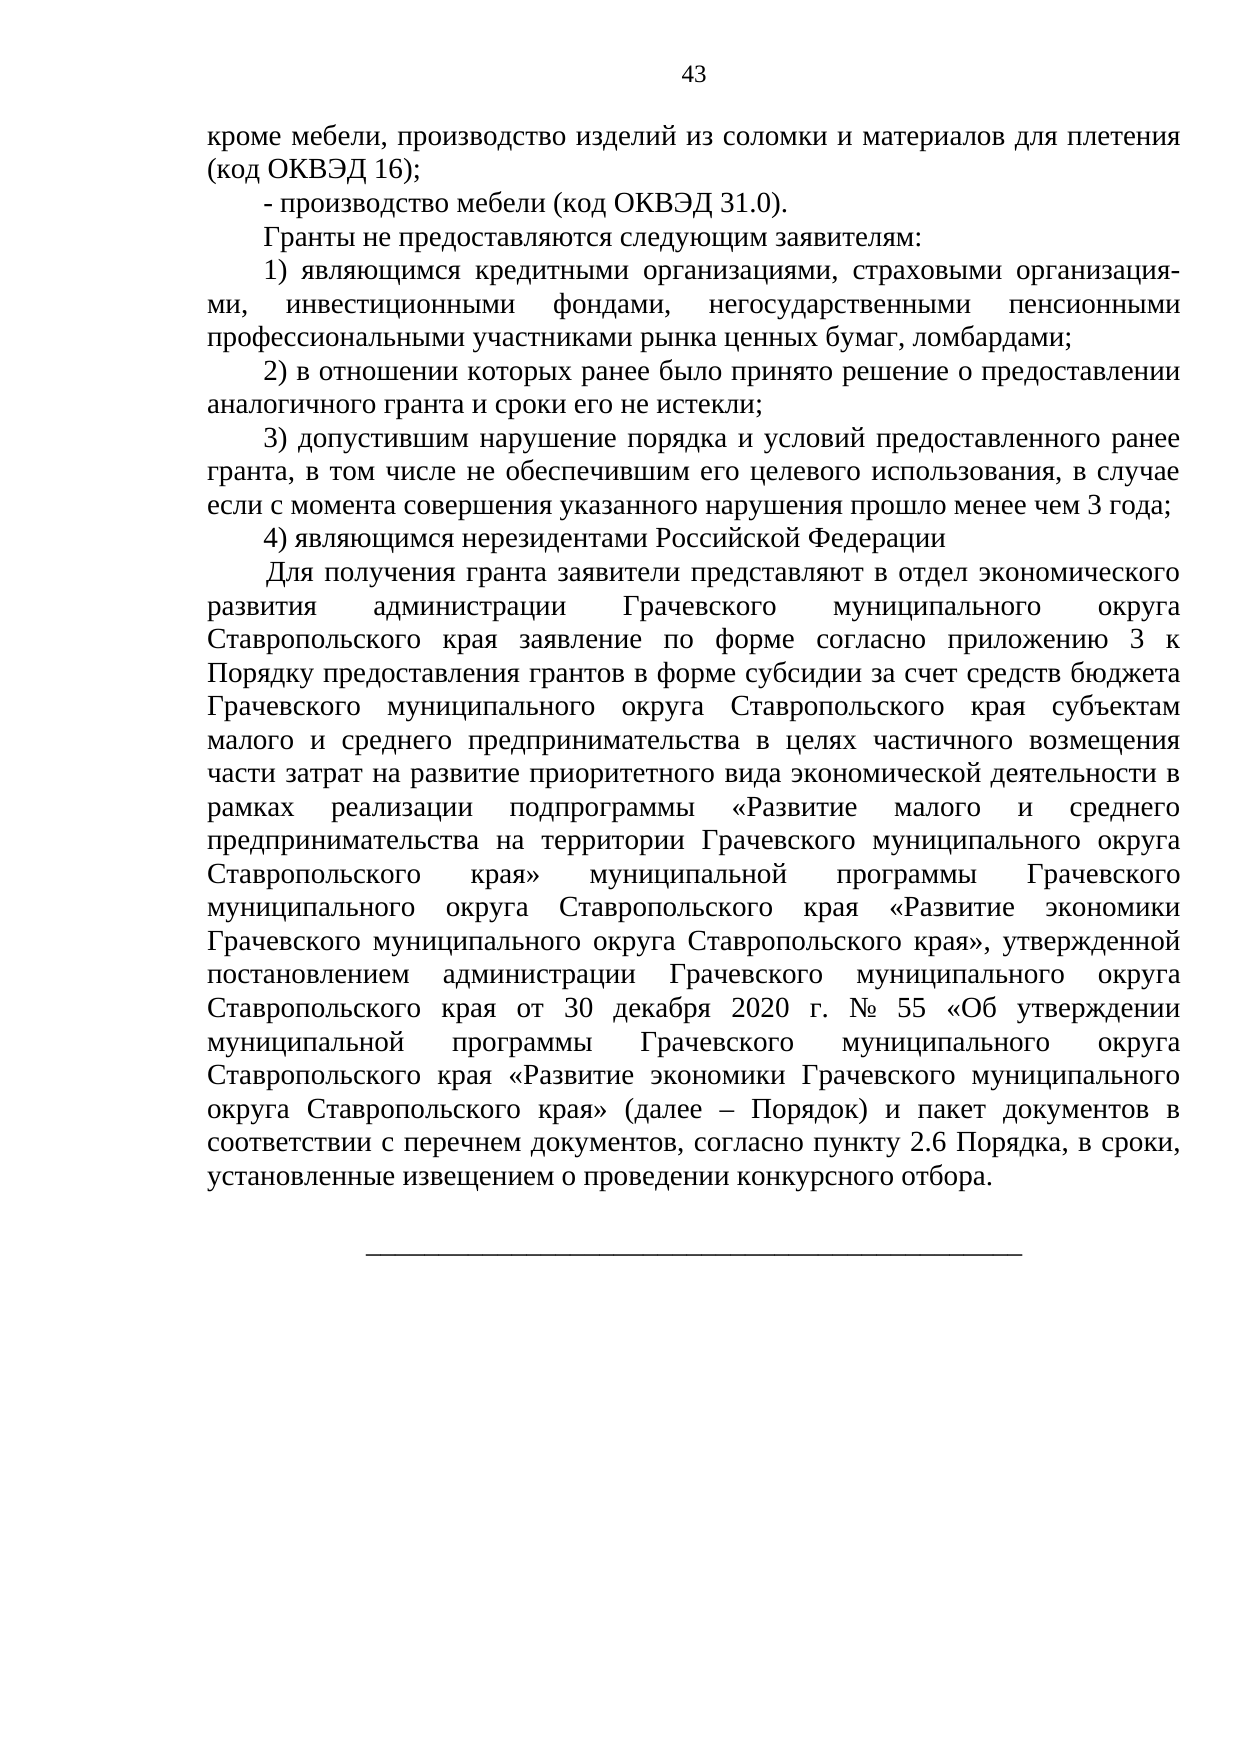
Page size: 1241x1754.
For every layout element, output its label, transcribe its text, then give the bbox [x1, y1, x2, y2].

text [207, 118, 1181, 185]
text 4) являющимся нерезидентами Российской Федерации [207, 521, 1181, 554]
text 3) допустившим нарушение порядка и условий предоставленного ранее гранта, в том числе не обеспечившим его целевого использования, в случае если с момента совершения указанного нарушения прошло менее чем 3 года; [207, 420, 1181, 521]
text Для получения гранта заявители представляют в отдел экономического развития администрации Грачевского муниципального округа Ставропольского края заявление по форме согласно приложению 3 к Порядку предоставления грантов в форме субсидии за счет средств бюджета Грачевского муниципального округа Ставропольского края субъектам малого и среднего предпринимательства в целях частичного возмещения части затрат на развитие приоритетного вида экономической деятельности в рамках реализации подпрограммы «Развитие малого и среднего предпринимательства на территории Грачевского муниципального округа Ставропольского края» муниципальной программы Грачевского муниципального округа Ставропольского края «Развитие экономики Грачевского муниципального округа Ставропольского края», утвержденной постановлением администрации Грачевского муниципального округа Ставропольского края от 30 декабря 2020 г. № 55 «Об утверждении муниципальной программы Грачевского муниципального округа Ставропольского края «Развитие экономики Грачевского муниципального округа Ставропольского края» (далее – Порядок) и пакет документов в соответствии с перечнем документов, согласно пункту 2.6 Порядка, в сроки, установленные извещением о проведении конкурсного отбора. [207, 554, 1181, 1191]
text 2) в отношении которых ранее было принято решение о предоставлении аналогичного гранта и сроки его не истекли; [207, 353, 1181, 420]
text 1) являющимся кредитными организациями, страховыми организация-ми, инвестиционными фондами, негосударственными пенсионными профессиональными участниками рынка ценных бумаг, ломбардами; [207, 252, 1181, 353]
text - производство мебели (код ОКВЭД 31.0). [207, 185, 1181, 219]
text Гранты не предоставляются следующим заявителям: [207, 219, 1181, 252]
text _____________________________________________ [207, 1225, 1181, 1258]
